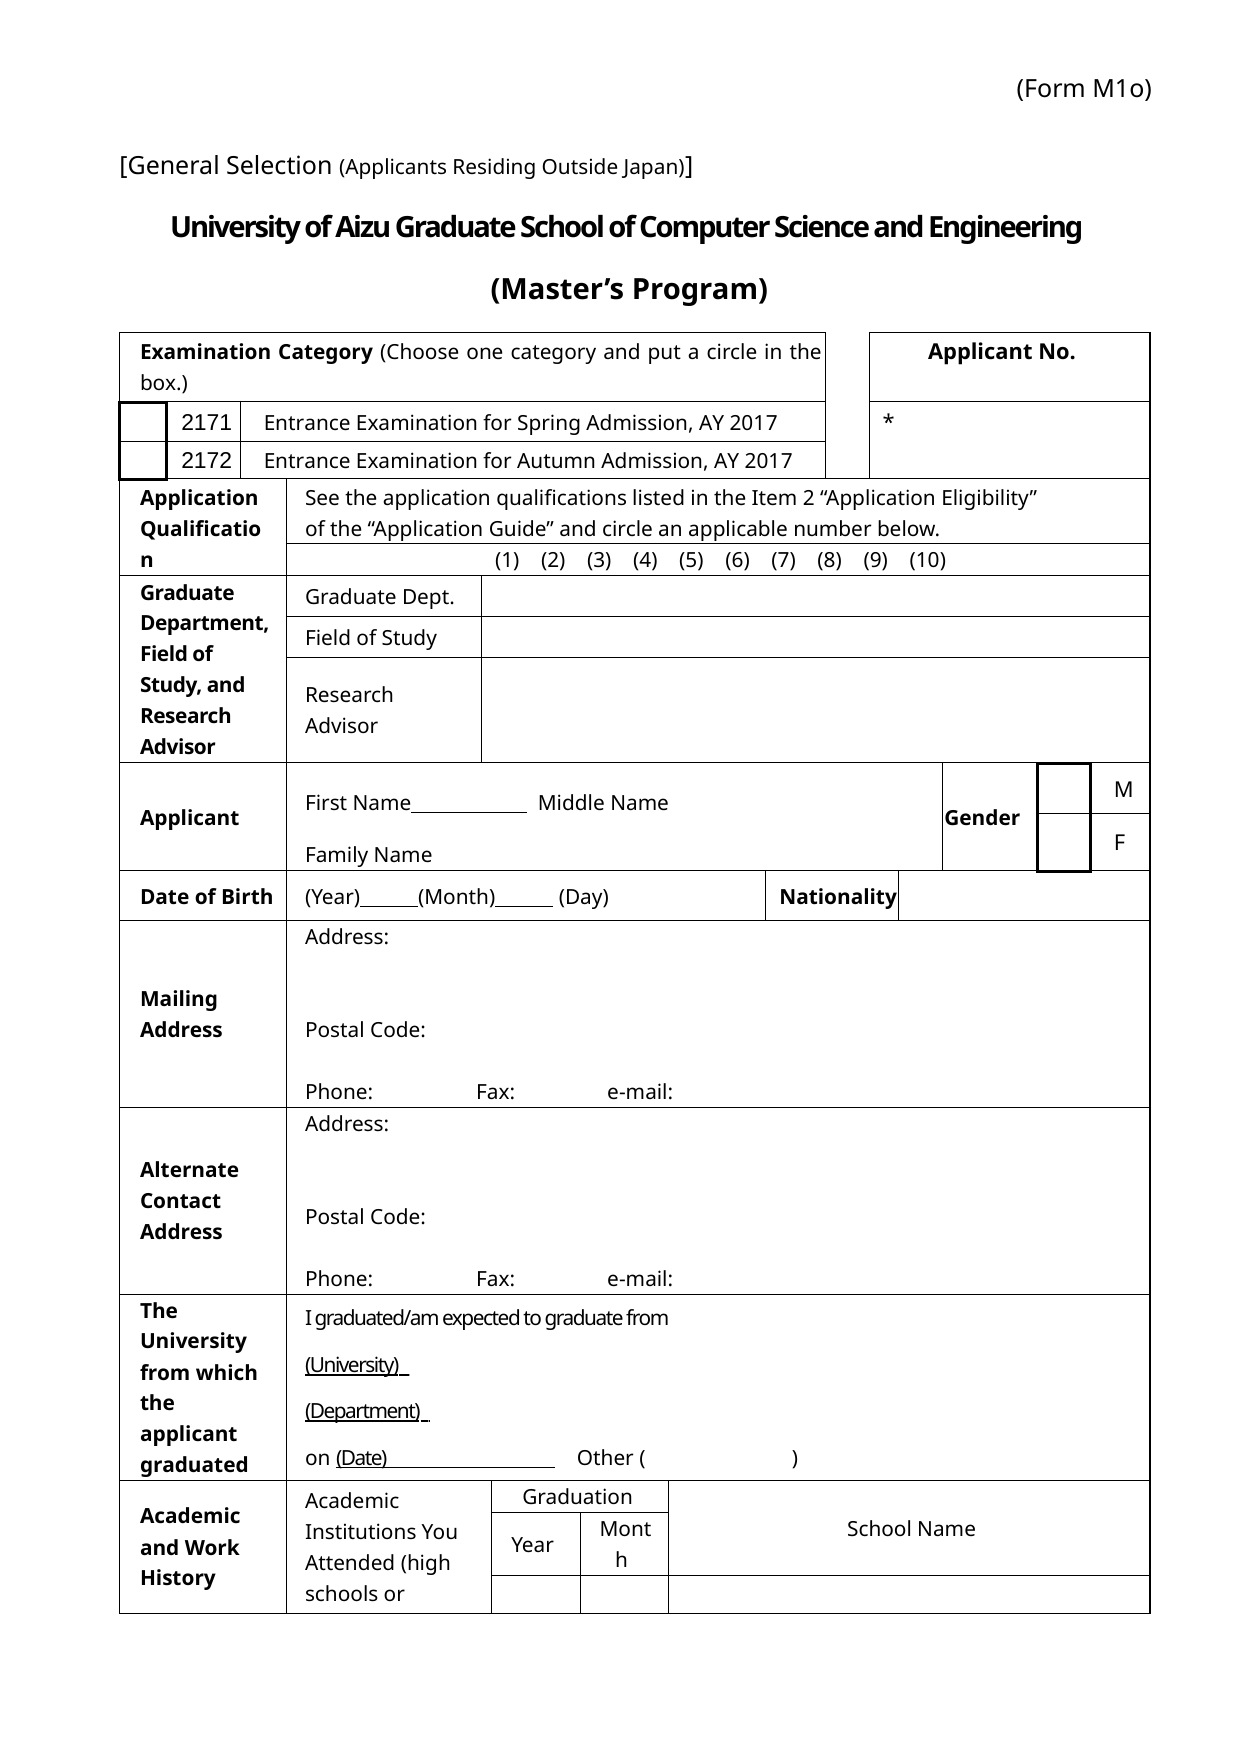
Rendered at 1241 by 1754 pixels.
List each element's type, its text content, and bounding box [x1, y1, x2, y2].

table_cell Year [492, 1513, 580, 1575]
table_cell (1) (2) (3) (4) (5) (6) (7) (8) (9) (10) [287, 544, 1149, 575]
table_cell Entrance Examination for Spring Admission, AY 2017 [241, 402, 825, 441]
table_cell Graduation [492, 1481, 668, 1512]
table_cell Research Advisor [287, 658, 481, 762]
table_cell M [1092, 763, 1149, 813]
table_cell Address: Postal Code: Phone: Fax: e-mail: [287, 1108, 1149, 1293]
table_cell Date of Birth [120, 871, 286, 920]
table_cell 2172 [168, 442, 240, 478]
table_cell The University from which the applicant graduated [120, 1295, 286, 1480]
table_cell * [870, 402, 1149, 478]
table_cell Academic Institutions You Attended (high schools or higher) [287, 1481, 491, 1612]
table_cell [669, 1576, 1149, 1612]
table_header [826, 332, 869, 401]
text (Master’s Program) [119, 257, 1150, 319]
table_cell Entrance Examination for Autumn Admission, AY 2017 [241, 442, 825, 478]
title [General Selection (Applicants Residing Outside Japan)] [119, 134, 1150, 196]
table_cell Month [581, 1513, 668, 1575]
table_cell Alternate Contact Address [120, 1108, 286, 1293]
table_cell [482, 617, 1149, 657]
table_cell (Year) (Month) (Day) [287, 871, 765, 920]
table_cell [1039, 765, 1089, 813]
table_cell School Name [669, 1481, 1149, 1575]
table_cell Academic and Work History [120, 1481, 286, 1612]
table_cell First Name Middle Name Family Name [287, 763, 942, 870]
table_cell [1039, 814, 1089, 870]
table_cell Graduate Department, Field of Study, and Research Advisor [120, 576, 286, 762]
table_cell See the application qualifications listed in the Item 2 “Application Eligibility” of the “Application Guide” and circle an applicable number below. [287, 479, 1149, 543]
table_cell Nationality [766, 871, 898, 920]
table_cell Gender [943, 763, 1036, 870]
table_header Applicant No. [870, 333, 1149, 401]
text University of Aizu Graduate School of Computer Science and Engineering [119, 196, 1150, 257]
table_cell [121, 442, 165, 478]
table_cell [482, 658, 1149, 762]
table_cell [826, 401, 869, 478]
table_cell Graduate Dept. [287, 576, 481, 616]
table_cell [581, 1576, 668, 1612]
table_cell Application Qualification [120, 479, 286, 575]
table_header Examination Category (Choose one category and put a circle in the box.) [120, 333, 825, 401]
table_cell Field of Study [287, 617, 481, 657]
table_cell [482, 576, 1149, 616]
table_cell Applicant [120, 763, 286, 870]
table_cell Address: Postal Code: Phone: Fax: e-mail: [287, 921, 1149, 1107]
table_cell [121, 404, 165, 441]
table_cell [899, 871, 1149, 920]
table_cell F [1092, 814, 1149, 870]
table_cell 2171 [168, 402, 240, 441]
table_cell Mailing Address [120, 921, 286, 1107]
table_cell [492, 1576, 580, 1612]
table_cell I graduated/am expected to graduate from (University) (Department) on (Date) Other ( ) [287, 1295, 1149, 1480]
